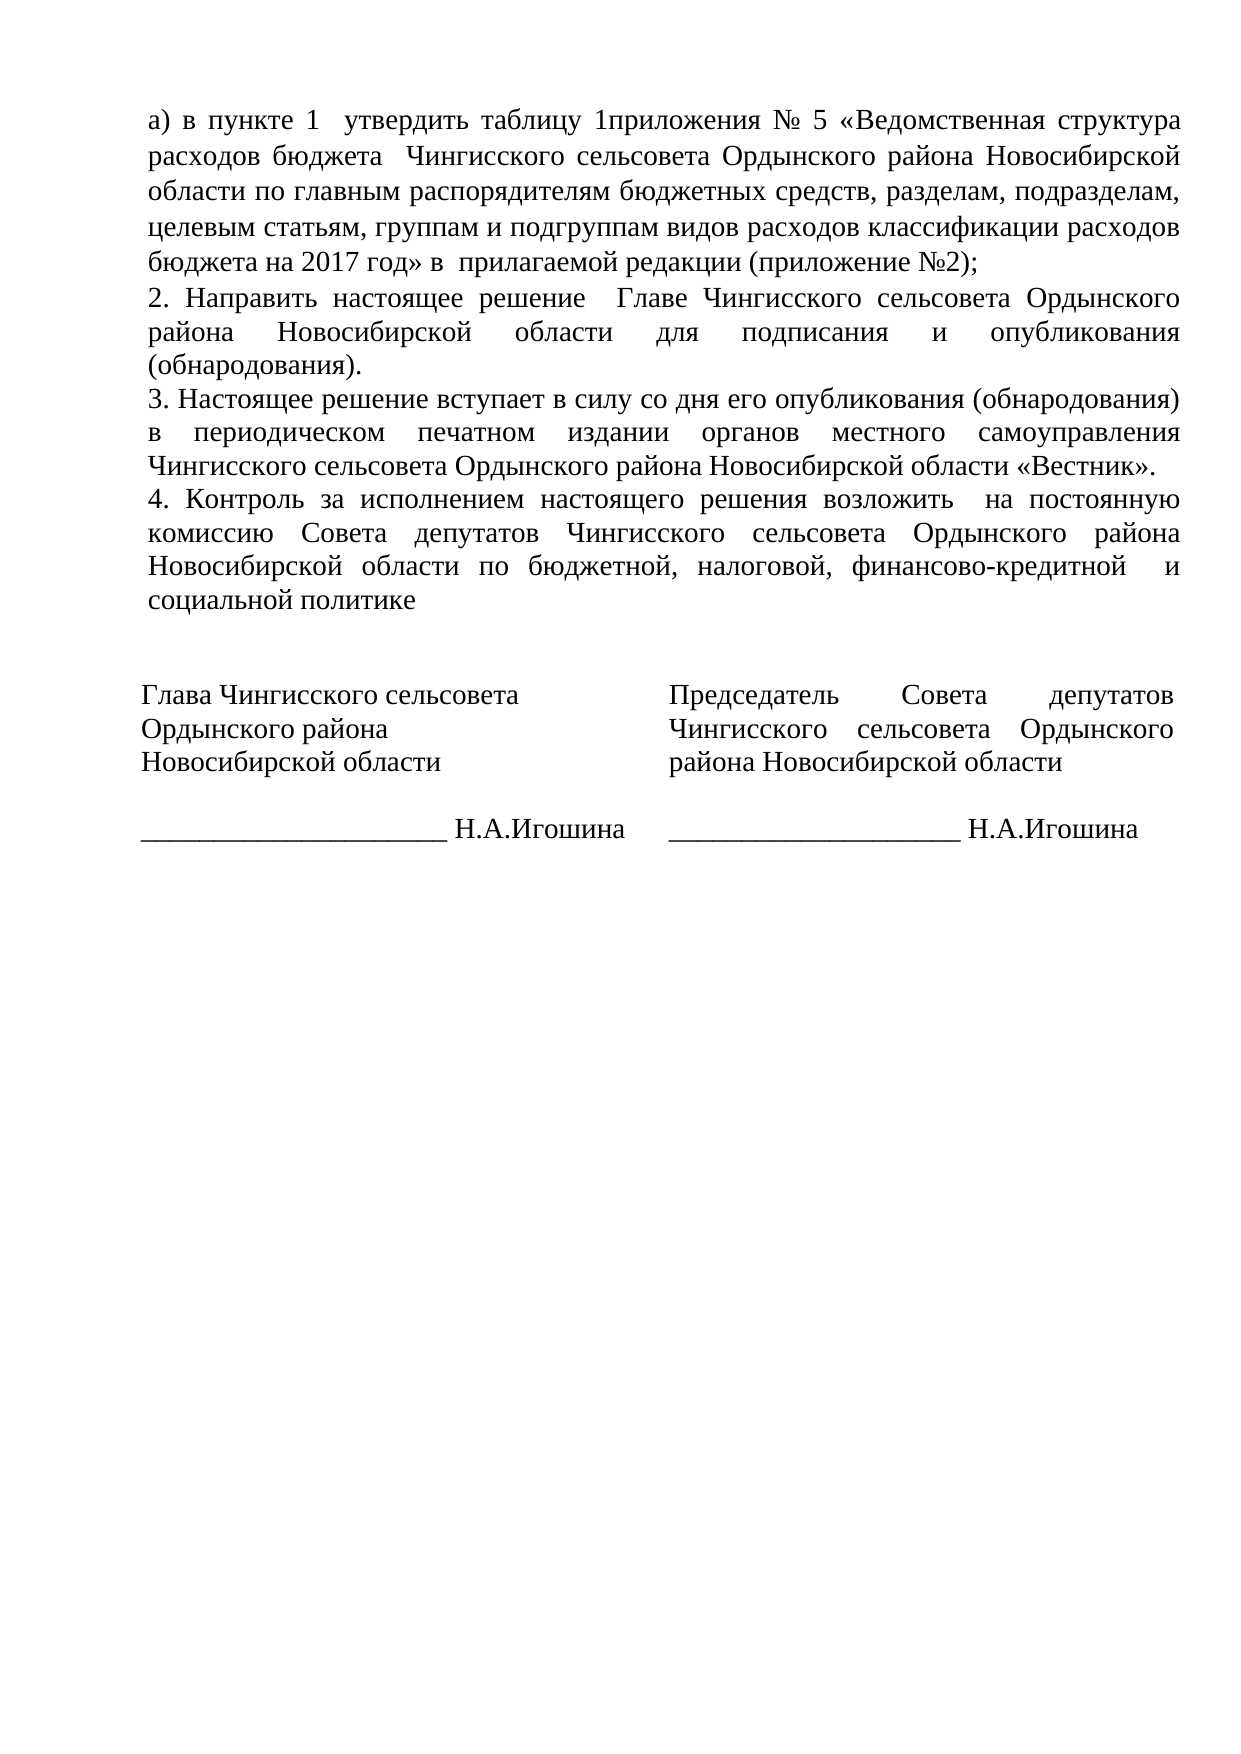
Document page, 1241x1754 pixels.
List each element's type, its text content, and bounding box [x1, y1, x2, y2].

table_header [118, 616, 1198, 845]
text 4. Контроль за исполнением настоящего решения возложить на постоянную комиссию Совета депутатов Чингисского сельсовета Ордынского района Новосибирской области по бюджетной, налоговой, финансово-кредитной и социальной политике [148, 481, 1181, 616]
text а) в пункте 1 утвердить таблицу 1приложения № 5 «Ведомственная структура расходов бюджета Чингисского сельсовета Ордынского района Новосибирской области по главным распорядителям бюджетных средств, разделам, подразделам, целевым статьям, группам и подгруппам видов расходов классификации расходов бюджета на 2017 год» в прилагаемой редакции (приложение №2); [148, 102, 1181, 278]
text 3. Настоящее решение вступает в силу со дня его опубликования (обнародования) в периодическом печатном издании органов местного самоуправления Чингисского сельсовета Ордынского района Новосибирской области «Вестник». [148, 381, 1181, 481]
text 2. Направить настоящее решение Главе Чингисского сельсовета Ордынского района Новосибирской области для подписания и опубликования (обнародования). [148, 280, 1181, 381]
